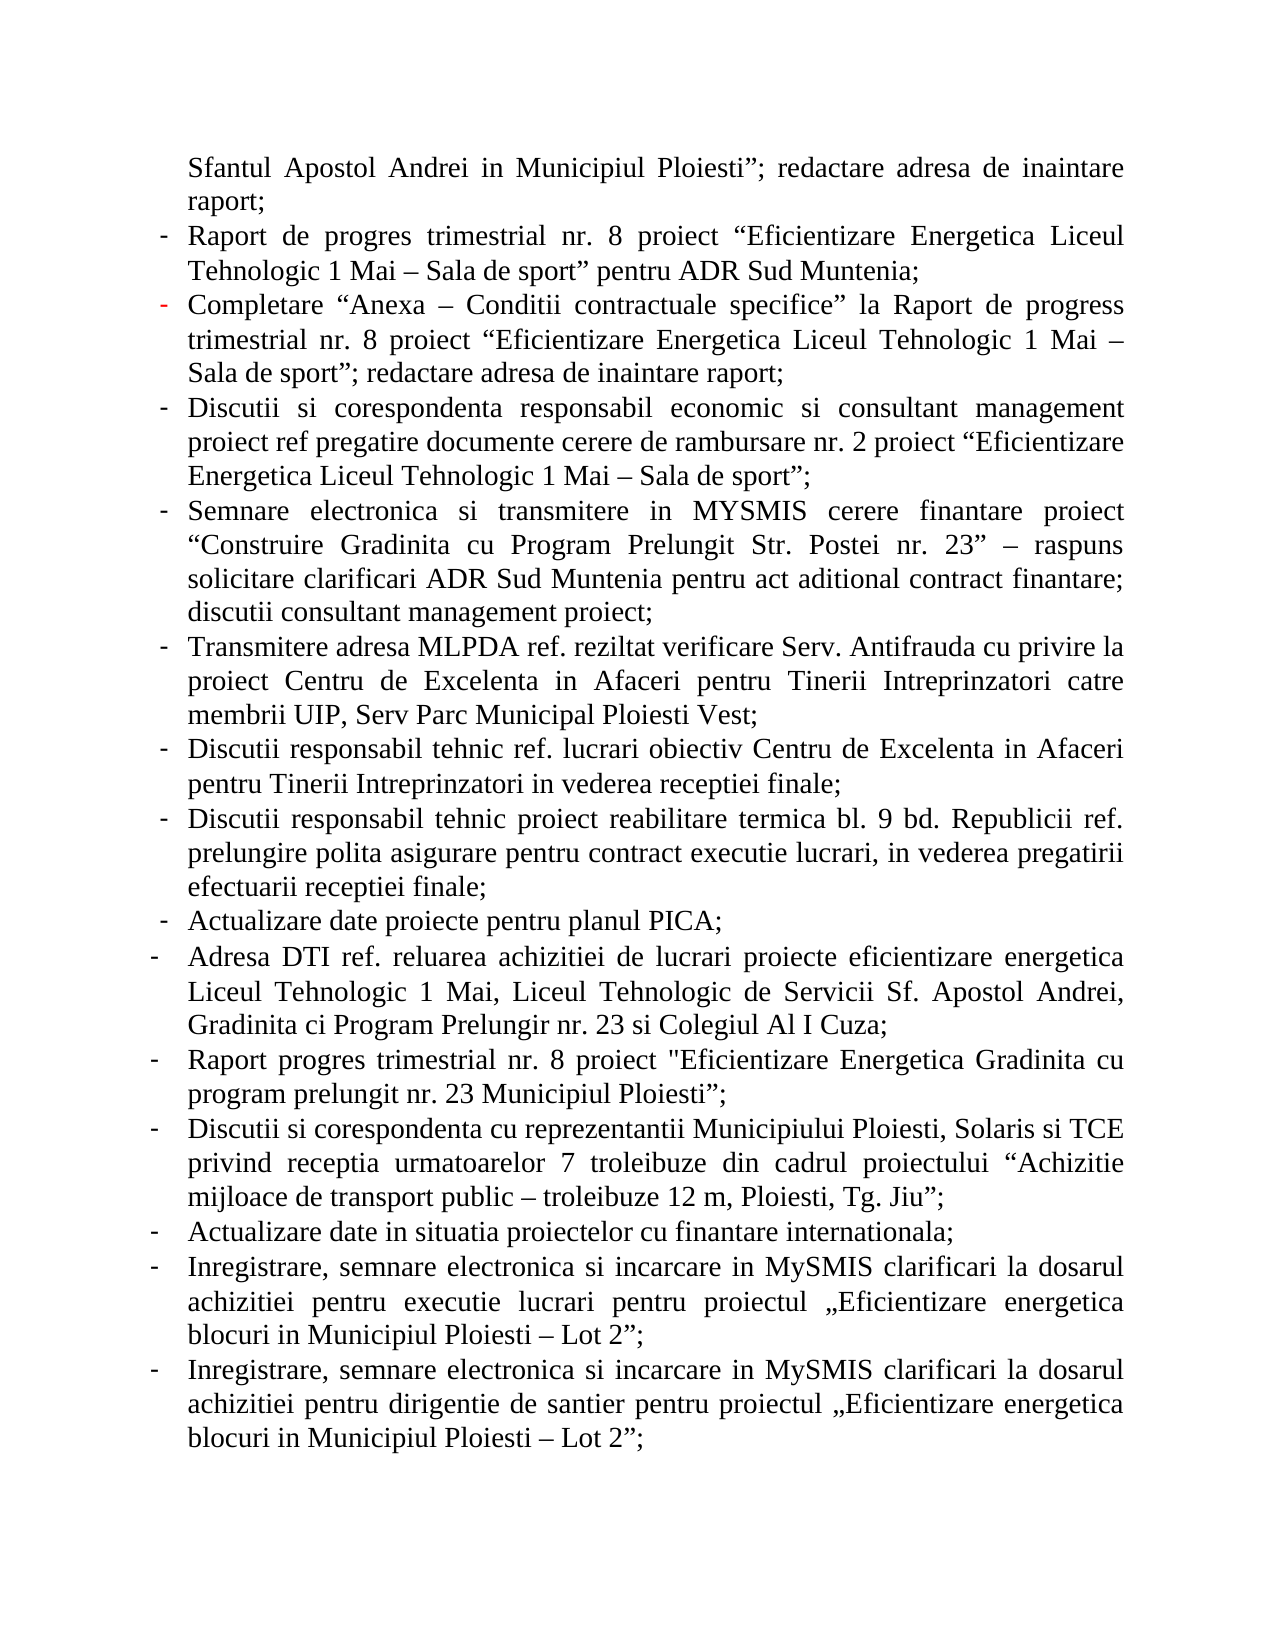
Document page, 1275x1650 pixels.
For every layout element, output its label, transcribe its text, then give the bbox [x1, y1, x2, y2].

list Completare “Anexa – Conditii contractuale specifice” la Raport de progress trimestrial nr. 8 proiect “Eficientizare Energetica Liceul Tehnologic 1 Mai – Sala de sport”; redactare adresa de inaintare raport; [159, 286, 1125, 389]
list Discutii responsabil tehnic proiect reabilitare termica bl. 9 bd. Republicii ref. prelungire polita asigurare pentru contract executie lucrari, in vederea pregatirii efectuarii receptiei finale; [159, 800, 1125, 902]
list Semnare electronica si transmitere in MYSMIS cerere finantare proiect “Construire Gradinita cu Program Prelungit Str. Postei nr. 23” – raspuns solicitare clarificari ADR Sud Muntenia pentru act aditional contract finantare; discutii consultant management proiect; [159, 492, 1125, 628]
list ​​​​Discutii si corespondenta cu reprezentantii Municipiului Ploiesti, Solaris si TCE privind receptia urmatoarelor 7 troleibuze din cadrul proiectului “Achizitie mijloace de transport public – troleibuze 12 m, Ploiesti, Tg. Jiu”; [150, 1110, 1125, 1213]
list Raport progres trimestrial nr. 8 proiect "Eficientizare Energetica Gradinita cu program prelungit nr. 23 Municipiul Ploiesti”; [150, 1041, 1125, 1110]
list Inregistrare, semnare electronica si incarcare in MySMIS clarificari la dosarul achizitiei pentru dirigentie de santier pentru proiectul „Eficientizare energetica blocuri in Municipiul Ploiesti – Lot 2”; [150, 1351, 1125, 1454]
list Discutii si corespondenta responsabil economic si consultant management proiect ref pregatire documente cerere de rambursare nr. 2 proiect “Eficientizare Energetica Liceul Tehnologic 1 Mai – Sala de sport”; [159, 389, 1125, 492]
list Inregistrare, semnare electronica si incarcare in MySMIS clarificari la dosarul achizitiei pentru executie lucrari pentru proiectul „Eficientizare energetica blocuri in Municipiul Ploiesti – Lot 2”; [150, 1248, 1125, 1351]
list Actualizare date in situatia proiectelor cu finantare internationala; [150, 1213, 1125, 1248]
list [159, 150, 1125, 217]
list Raport de progres trimestrial nr. 8 proiect “Eficientizare Energetica Liceul Tehnologic 1 Mai – Sala de sport” pentru ADR Sud Muntenia; [159, 217, 1125, 286]
list Actualizare date proiecte pentru planul PICA; [159, 902, 1125, 938]
list Discutii responsabil tehnic ref. lucrari obiectiv Centru de Excelenta in Afaceri pentru Tinerii Intreprinzatori in vederea receptiei finale; [159, 731, 1125, 800]
list Transmitere adresa MLPDA ref. reziltat verificare Serv. Antifrauda cu privire la proiect Centru de Excelenta in Afaceri pentru Tinerii Intreprinzatori catre membrii UIP, Serv Parc Municipal Ploiesti Vest; [159, 628, 1125, 731]
list Adresa DTI ref. reluarea achizitiei de lucrari proiecte eficientizare energetica Liceul Tehnologic 1 Mai, Liceul Tehnologic de Servicii Sf. Apostol Andrei, Gradinita ci Program Prelungir nr. 23 si Colegiul Al I Cuza; [150, 938, 1125, 1041]
